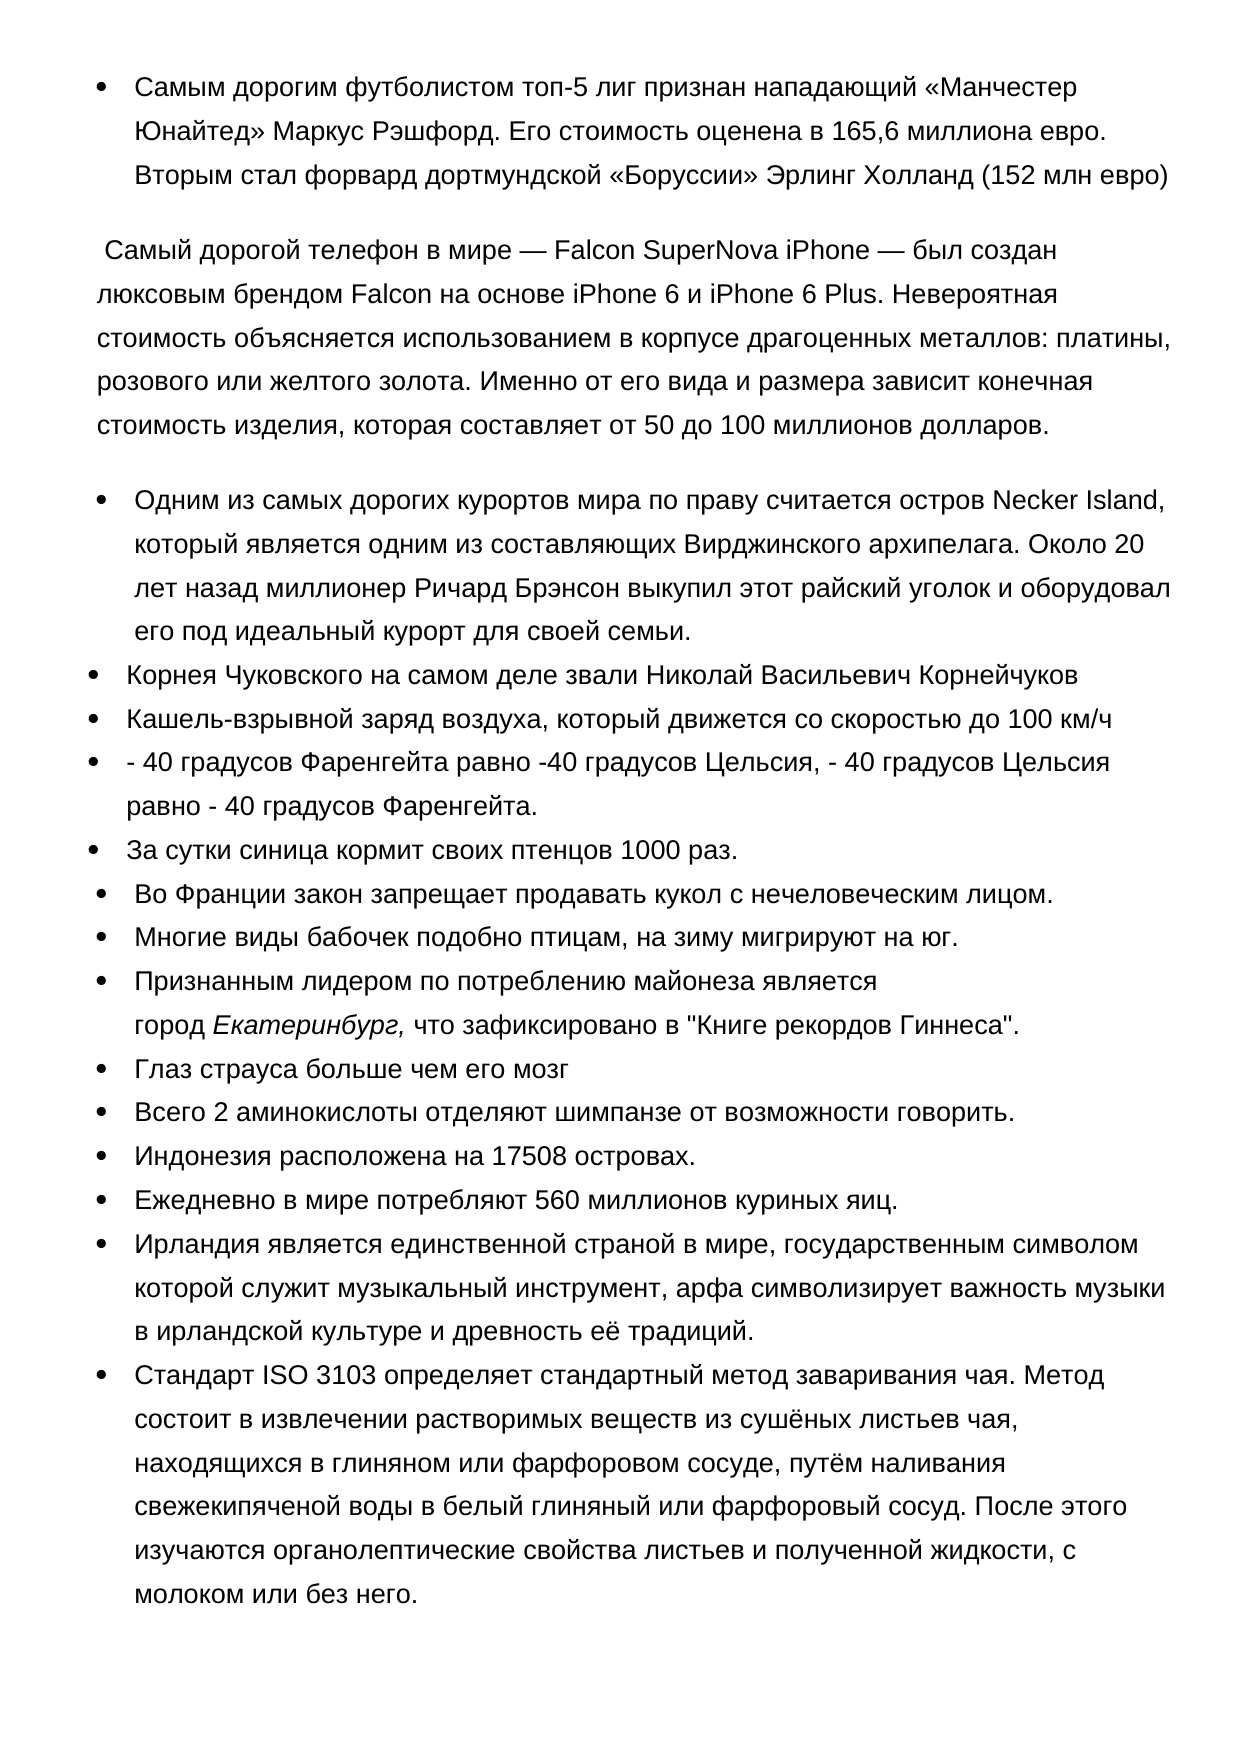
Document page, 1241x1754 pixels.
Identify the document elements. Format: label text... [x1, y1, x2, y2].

list - 40 градусов Фаренгейта равно -40 градусов Цельсия, - 40 градусов Цельсия равно - 40 градусов Фаренгейта. [89, 734, 1181, 822]
list Многие виды бабочек подобно птицам, на зиму мигрируют на юг. [97, 909, 1181, 953]
list Кашель-взрывной заряд воздуха, который движется со скоростью до 100 км/ч [89, 690, 1181, 734]
list За сутки синица кормит своих птенцов 1000 раз. [89, 822, 1181, 865]
list Ирландия является единственной страной в мире, государственным символом которой служит музыкальный инструмент, арфа символизирует важность музыки в ирландской культуре и древность её традиций. [97, 1215, 1181, 1347]
list Признанным лидером по потреблению майонеза является город Екатеринбург, что зафиксировано в "Книге рекордов Гиннеса". [97, 953, 1181, 1040]
list Корнея Чуковского на самом деле звали Николай Васильевич Корнейчуков [89, 647, 1181, 690]
list Всего 2 аминокислоты отделяют шимпанзе от возможности говорить. [97, 1084, 1181, 1128]
list Стандарт ISO 3103 определяет стандартный метод заваривания чая. Метод состоит в извлечении растворимых веществ из сушёных листьев чая, находящихся в глиняном или фарфоровом сосуде, путём наливания свежекипяченой воды в белый глиняный или фарфоровый сосуд. После этого изучаются органолептические свойства листьев и полученной жидкости, с молоком или без него. [97, 1347, 1181, 1609]
list Во Франции закон запрещает продавать кукол с нечеловеческим лицом. [97, 865, 1181, 909]
list Самым дорогим футболистом топ-5 лиг признан нападающий «Манчестер Юнайтед» Маркус Рэшфорд. Его стоимость оценена в 165,6 миллиона евро. Вторым стал форвард дортмундской «Боруссии» Эрлинг Холланд (152 млн евро) [97, 59, 1181, 190]
list Индонезия расположена на 17508 островах. [97, 1128, 1181, 1172]
list Глаз страуса больше чем его мозг [97, 1040, 1181, 1084]
text Самый дорогой телефон в мире — Falcon SuperNova iPhone — был создан люксовым брендом Falcon на основе iPhone 6 и iPhone 6 Plus. Невероятная стоимость объясняется использованием в корпусе драгоценных металлов: платины, розового или желтого золота. Именно от его вида и размера зависит конечная стоимость изделия, которая составляет от 50 до 100 миллионов долларов. [97, 222, 1181, 440]
list Ежедневно в мире потребляют 560 миллионов куриных яиц. [97, 1172, 1181, 1215]
list Одним из самых дорогих курортов мира по праву считается остров Necker Island, который является одним из составляющих Вирджинского архипелага. Около 20 лет назад миллионер Ричард Брэнсон выкупил этот райский уголок и оборудовал его под идеальный курорт для своей семьи. [97, 472, 1181, 647]
